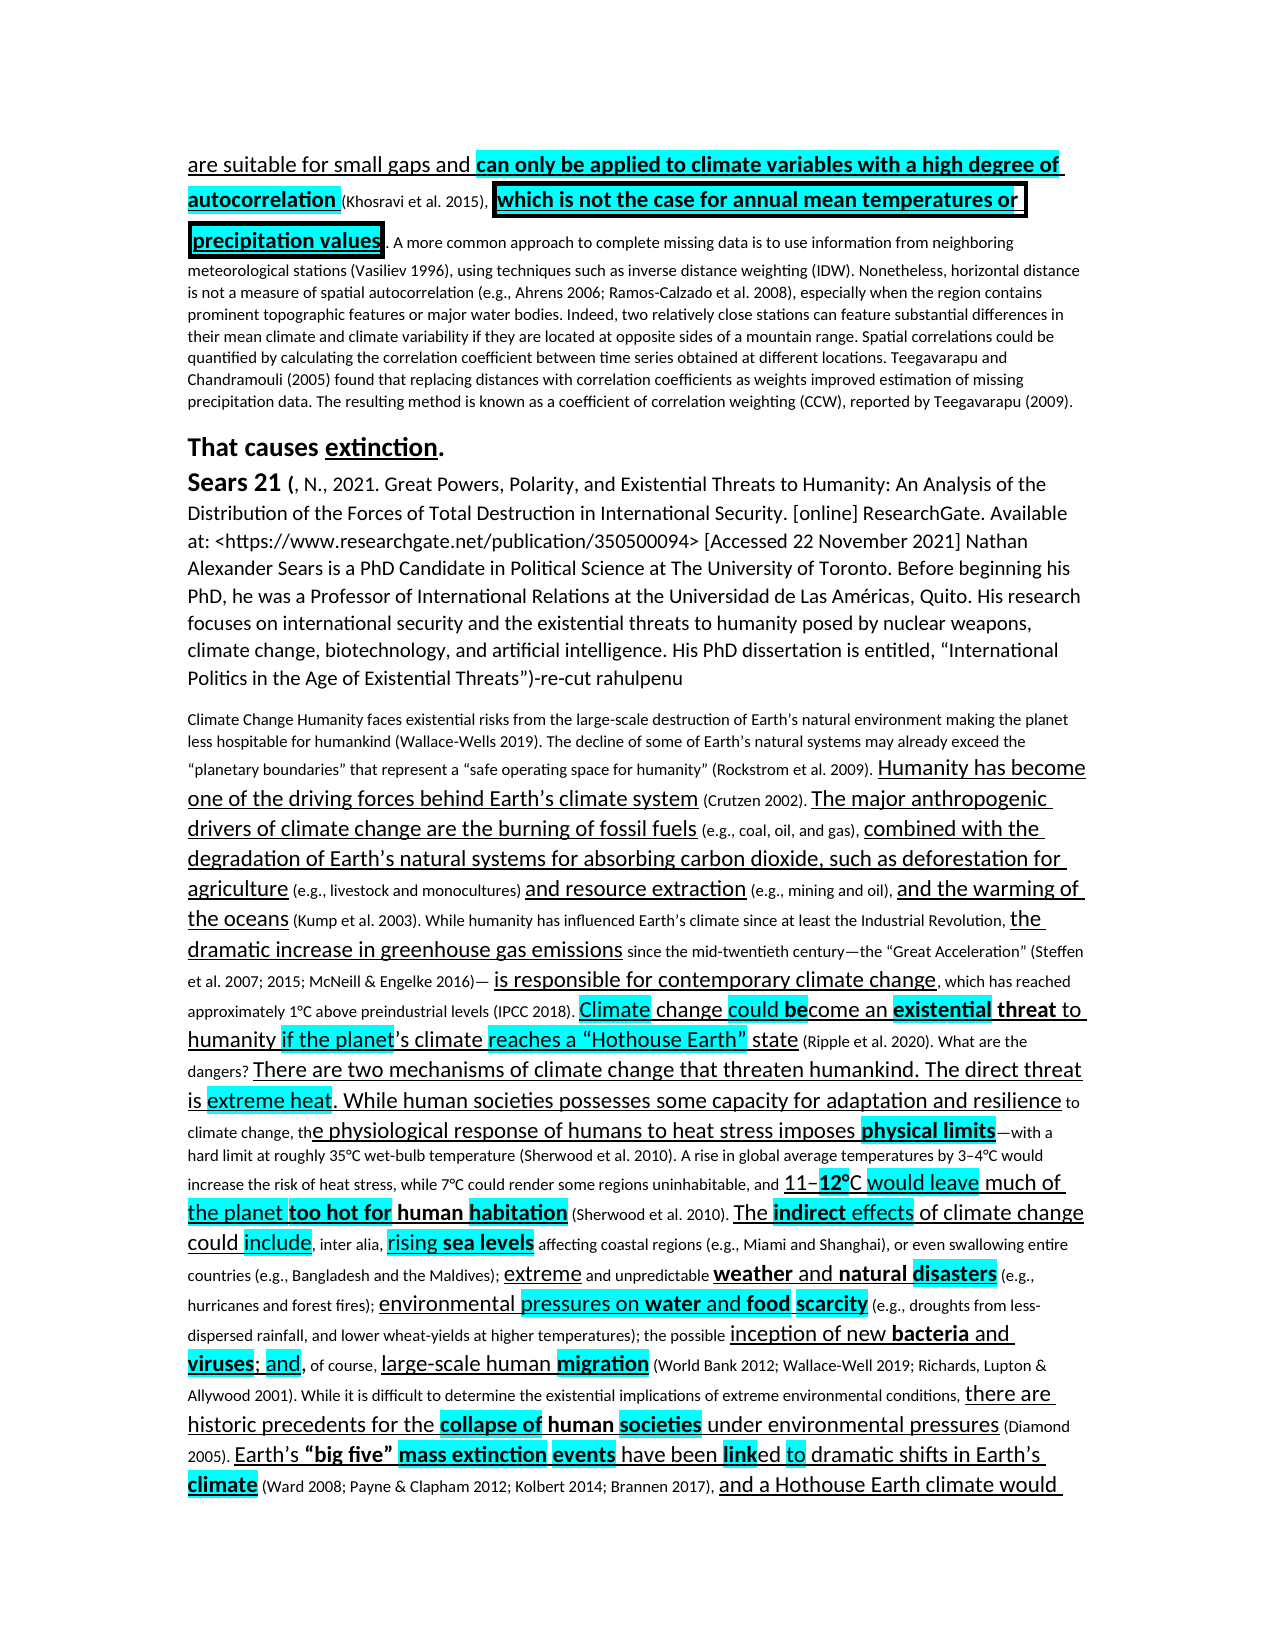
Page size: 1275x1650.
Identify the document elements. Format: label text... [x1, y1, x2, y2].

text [187, 150, 1087, 412]
text Sears 21 (, N., 2021. Great Powers, Polarity, and Existential Threats to Humanity: An Analysis of the Distribution of the Forces of Total Destruction in International Security. [online] ResearchGate. Available at: <https://www.researchgate.net/publication/350500094> [Accessed 22 November 2021] Nathan Alexander Sears is a PhD Candidate in Political Science at The University of Toronto. Before beginning his PhD, he was a Professor of International Relations at the Universidad de Las Américas, Quito. His research focuses on international security and the existential threats to humanity posed by nuclear weapons, climate change, biotechnology, and artificial intelligence. His PhD dissertation is entitled, “International Politics in the Age of Existential Threats”)-re-cut rahulpenu [187, 466, 1087, 690]
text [187, 709, 1087, 1498]
subtitle That causes extinction. [187, 430, 1087, 463]
